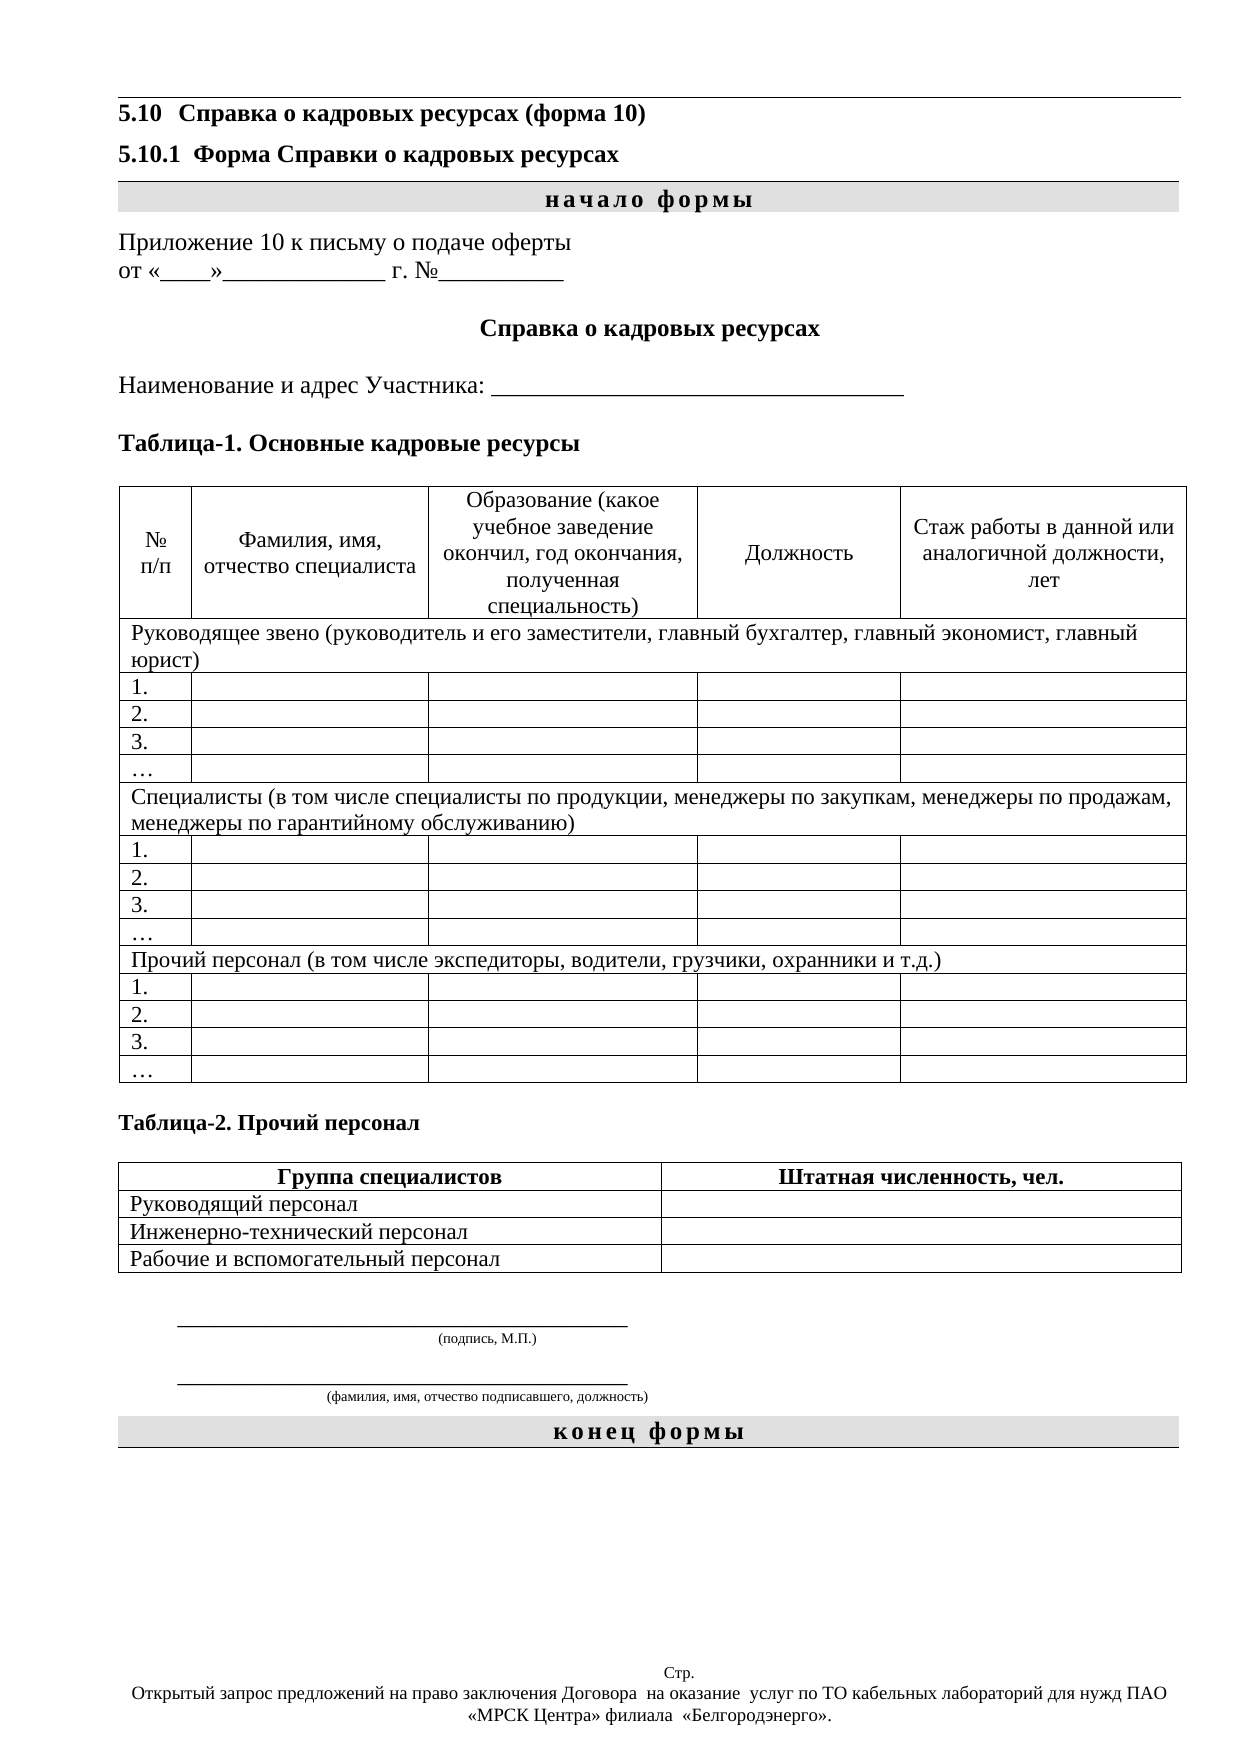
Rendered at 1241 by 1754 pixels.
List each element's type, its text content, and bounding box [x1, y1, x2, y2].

table_cell [698, 974, 900, 1000]
table_cell [901, 755, 1186, 782]
table_cell [662, 1191, 1181, 1217]
table_cell [192, 673, 428, 699]
table_cell Специалисты (в том числе специалисты по продукции, менеджеры по закупкам, менеджеры по продажам, менеджеры по гарантийному обслуживанию) [120, 783, 1186, 835]
table_cell … [120, 755, 191, 782]
text ____________________________________ [118, 1301, 1181, 1330]
table_cell [698, 864, 900, 890]
table_cell [429, 701, 697, 727]
table_cell [901, 1001, 1186, 1027]
table_cell [429, 864, 697, 890]
text (подпись, М.П.) [118, 1330, 797, 1359]
table_cell [901, 1056, 1186, 1082]
table_cell [192, 864, 428, 890]
table_cell Руководящее звено (руководитель и его заместители, главный бухгалтер, главный экономист, главный юрист) [120, 619, 1186, 672]
table_cell [901, 891, 1186, 918]
table_cell [120, 836, 191, 863]
table_cell [698, 728, 900, 754]
table_cell [192, 974, 428, 1000]
table_header № п/п [120, 487, 191, 618]
table_cell [698, 1001, 900, 1027]
table_cell [192, 919, 428, 945]
table_cell [698, 755, 900, 782]
table_cell [120, 1001, 191, 1027]
table_cell [429, 891, 697, 918]
table_cell [120, 974, 191, 1000]
table_cell Рабочие и вспомогательный персонал [119, 1245, 661, 1272]
table_cell [698, 701, 900, 727]
table_cell [901, 919, 1186, 945]
table_cell [192, 891, 428, 918]
table_cell [698, 919, 900, 945]
text Наименование и адрес Участника: _________________________________ [118, 371, 1181, 399]
table_cell [120, 728, 191, 754]
table_cell Прочий персонал (в том числе экспедиторы, водители, грузчики, охранники и т.д.) [120, 946, 1186, 972]
text Таблица-2. Прочий персонал [118, 1109, 1181, 1136]
table_header Должность [698, 487, 900, 618]
table_cell [192, 755, 428, 782]
table_cell [429, 974, 697, 1000]
table_cell [698, 673, 900, 699]
table_cell [698, 836, 900, 863]
table_cell [662, 1218, 1181, 1244]
table_cell [901, 673, 1186, 699]
table_cell Руководящий персонал [119, 1191, 661, 1217]
text конец формы [118, 1416, 1179, 1447]
table_cell [192, 1056, 428, 1082]
table_cell [429, 728, 697, 754]
text Приложение 10 к письму о подаче оферты от «____»_____________ г. №__________ [118, 227, 1181, 284]
table_cell [901, 1028, 1186, 1054]
table_cell [429, 1028, 697, 1054]
table_cell [901, 864, 1186, 890]
table_cell [429, 755, 697, 782]
table_cell [698, 1056, 900, 1082]
table_cell [120, 891, 191, 918]
text Таблица-1. Основные кадровые ресурсы [118, 428, 1181, 457]
table_cell [192, 1001, 428, 1027]
table_cell [901, 701, 1186, 727]
table_cell … [120, 1056, 191, 1082]
table_header Стаж работы в данной или аналогичной должности, лет [901, 487, 1186, 618]
table_cell [429, 1001, 697, 1027]
table_cell [120, 673, 191, 699]
table_cell [698, 1028, 900, 1054]
text начало формы [118, 182, 1179, 212]
table_cell … [120, 919, 191, 945]
table_cell [192, 836, 428, 863]
table_cell [901, 728, 1186, 754]
text ____________________________________ [118, 1359, 1181, 1388]
table_header Штатная численность, чел. [662, 1163, 1181, 1189]
table_header Группа специалистов [119, 1163, 661, 1189]
table_cell [429, 1056, 697, 1082]
table_cell [192, 1028, 428, 1054]
table_header Фамилия, имя, отчество специалиста [192, 487, 428, 618]
table_cell [901, 974, 1186, 1000]
subtitle Справка о кадровых ресурсах (форма 10) [118, 98, 1181, 127]
table_header Образование (какое учебное заведение окончил, год окончания, полученная специальность) [429, 487, 697, 618]
table_cell [120, 1028, 191, 1054]
table_cell [192, 728, 428, 754]
table_cell [429, 836, 697, 863]
table_cell [429, 919, 697, 945]
table_cell [429, 673, 697, 699]
table_cell [698, 891, 900, 918]
subtitle Форма Справки о кадровых ресурсах [118, 139, 1181, 168]
text Справка о кадровых ресурсах [118, 313, 1181, 342]
table_cell [120, 864, 191, 890]
table_cell [192, 701, 428, 727]
table_cell [901, 836, 1186, 863]
text (фамилия, имя, отчество подписавшего, должность) [118, 1388, 797, 1416]
table_cell [662, 1245, 1181, 1272]
table_cell [120, 701, 191, 727]
table_cell Инженерно-технический персонал [119, 1218, 661, 1244]
